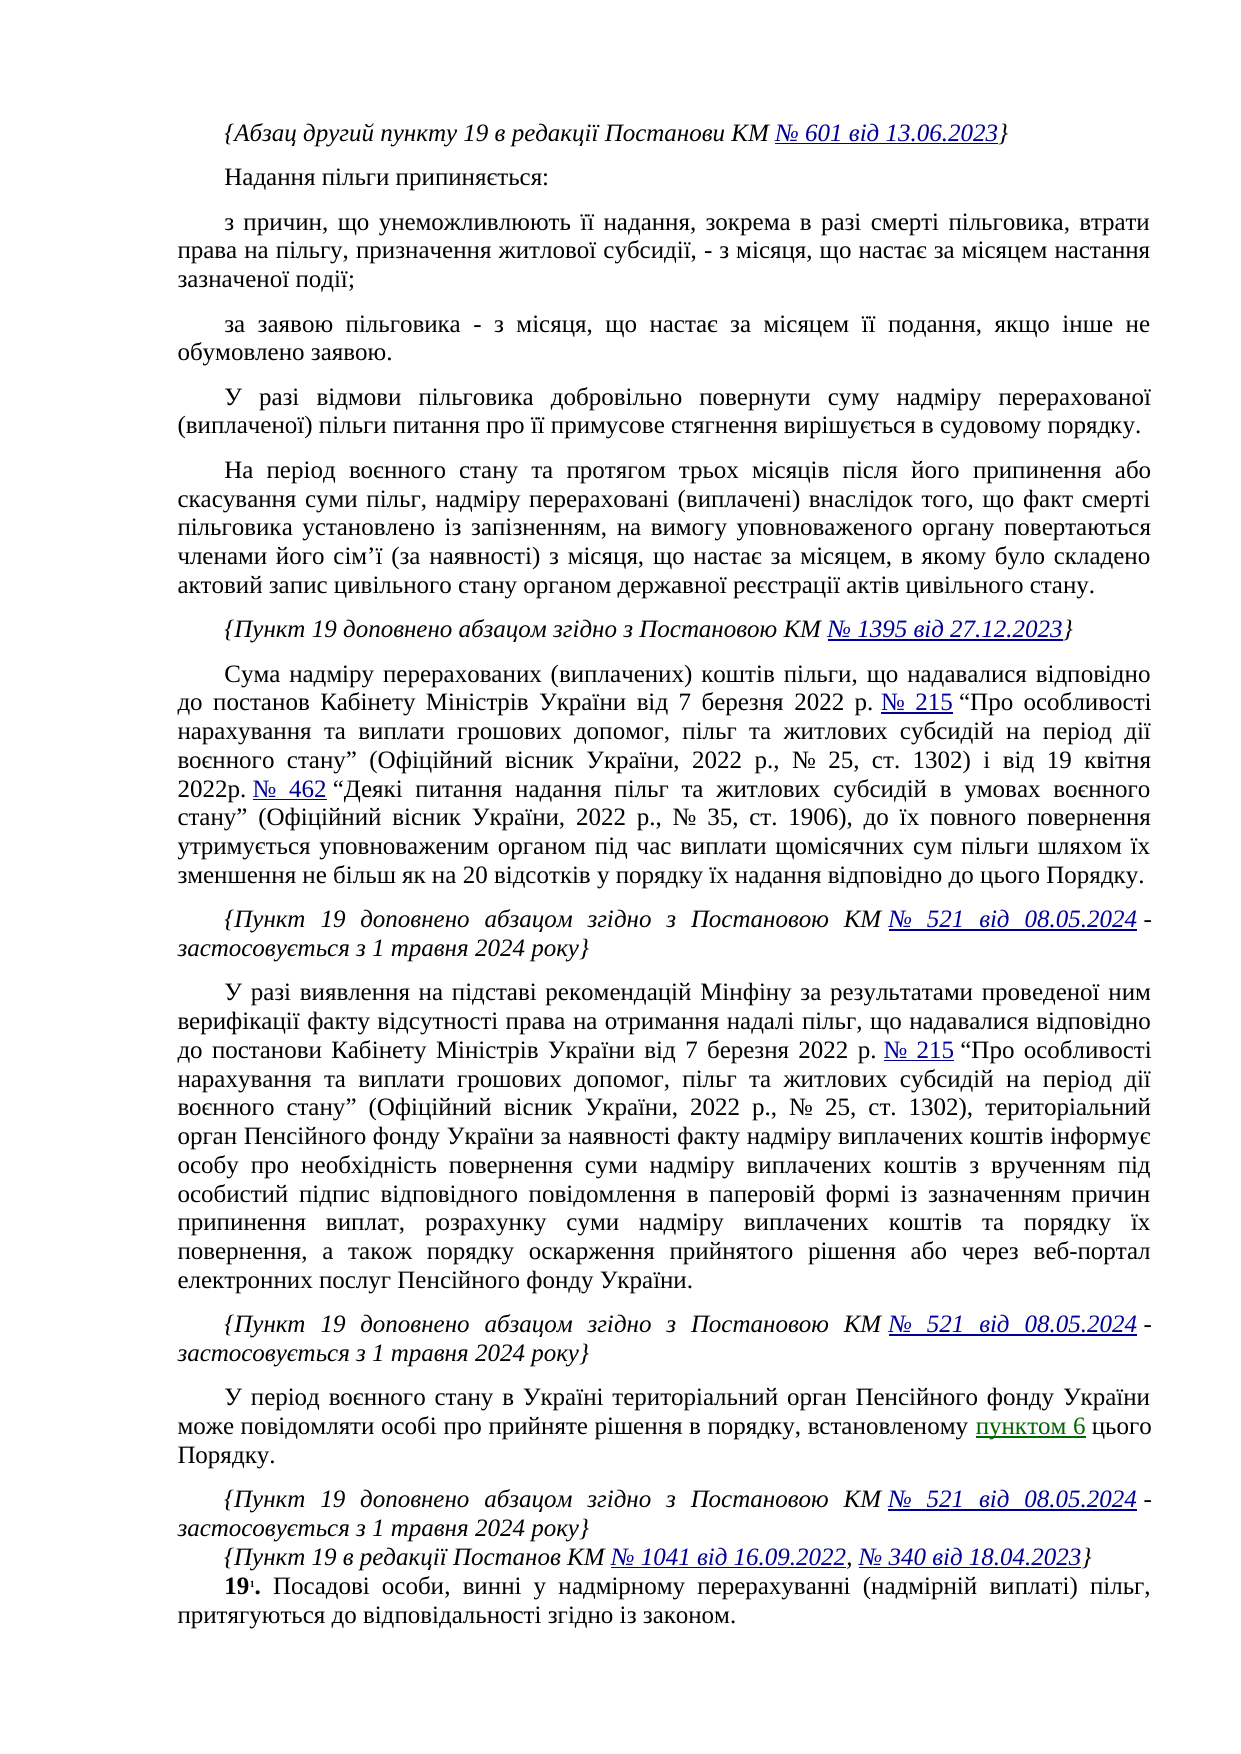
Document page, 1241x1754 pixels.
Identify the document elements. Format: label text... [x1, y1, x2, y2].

text У разі виявлення на підставі рекомендацій Мінфіну за результатами проведеної ним верифікації факту відсутності права на отримання надалі пільг, що надавалися відповідно до постанови Кабінету Міністрів України від 7 березня 2022 р. № 215 “Про особливості нарахування та виплати грошових допомог, пільг та житлових субсидій на період дії воєнного стану” (Офіційний вісник України, 2022 р., № 25, ст. 1302), територіальний орган Пенсійного фонду України за наявності факту надміру виплачених коштів інформує особу про необхідність повернення суми надміру виплачених коштів з врученням під особистий підпис відповідного повідомлення в паперовій формі із зазначенням причин припинення виплат, розрахунку суми надміру виплачених коштів та порядку їх повернення, а також порядку оскарження прийнятого рішення або через веб-портал електронних послуг Пенсійного фонду України. [177, 977, 1152, 1294]
text {Абзац другий пункту 19 в редакції Постанови КМ № 601 від 13.06.2023} [177, 118, 1152, 147]
text {Пункт 19 доповнено абзацом згідно з Постановою КМ № 521 від 08.05.2024 - застосовується з 1 травня 2024 року} [177, 1484, 1152, 1542]
text за заявою пільговика - з місяця, що настає за місяцем її подання, якщо інше не обумовлено заявою. [177, 309, 1152, 366]
text {Пункт 19 доповнено абзацом згідно з Постановою КМ № 521 від 08.05.2024 - застосовується з 1 травня 2024 року} [177, 1309, 1152, 1367]
text На період воєнного стану та протягом трьох місяців після його припинення або скасування суми пільг, надміру перераховані (виплачені) внаслідок того, що факт смерті пільговика установлено із запізненням, на вимогу уповноваженого органу повертаються членами його сім’ї (за наявності) з місяця, що настає за місяцем, в якому було складено актовий запис цивільного стану органом державної реєстрації актів цивільного стану. [177, 455, 1152, 599]
text Сума надміру перерахованих (виплачених) коштів пільги, що надавалися відповідно до постанов Кабінету Міністрів України від 7 березня 2022 р. № 215 “Про особливості нарахування та виплати грошових допомог, пільг та житлових субсидій на період дії воєнного стану” (Офіційний вісник України, 2022 р., № 25, ст. 1302) і від 19 квітня 2022р. № 462 “Деякі питання надання пільг та житлових субсидій в умовах воєнного стану” (Офіційний вісник України, 2022 р., № 35, ст. 1906), до їх повного повернення утримується уповноваженим органом під час виплати щомісячних сум пільги шляхом їх зменшення не більш як на 20 відсотків у порядку їх надання відповідно до цього Порядку. [177, 659, 1152, 889]
text Надання пільги припиняється: [177, 162, 1152, 191]
text 19-1. Посадові особи, винні у надмірному перерахуванні (надмірній виплаті) пільг, притягуються до відповідальності згідно із законом. [177, 1571, 1152, 1628]
text з причин, що унеможливлюють її надання, зокрема в разі смерті пільговика, втрати права на пільгу, призначення житлової субсидії, - з місяця, що настає за місяцем настання зазначеної події; [177, 207, 1152, 293]
text {Пункт 19 доповнено абзацом згідно з Постановою КМ № 521 від 08.05.2024 - застосовується з 1 травня 2024 року} [177, 904, 1152, 962]
text У період воєнного стану в Україні територіальний орган Пенсійного фонду України може повідомляти особі про прийняте рішення в порядку, встановленому пунктом 6 цього Порядку. [177, 1382, 1152, 1469]
text {Пункт 19 в редакції Постанов КМ № 1041 від 16.09.2022, № 340 від 18.04.2023} [177, 1542, 1152, 1571]
text У разі відмови пільговика добровільно повернути суму надміру перерахованої (виплаченої) пільги питання про її примусове стягнення вирішується в судовому порядку. [177, 382, 1152, 439]
text {Пункт 19 доповнено абзацом згідно з Постановою КМ № 1395 від 27.12.2023} [177, 614, 1152, 643]
